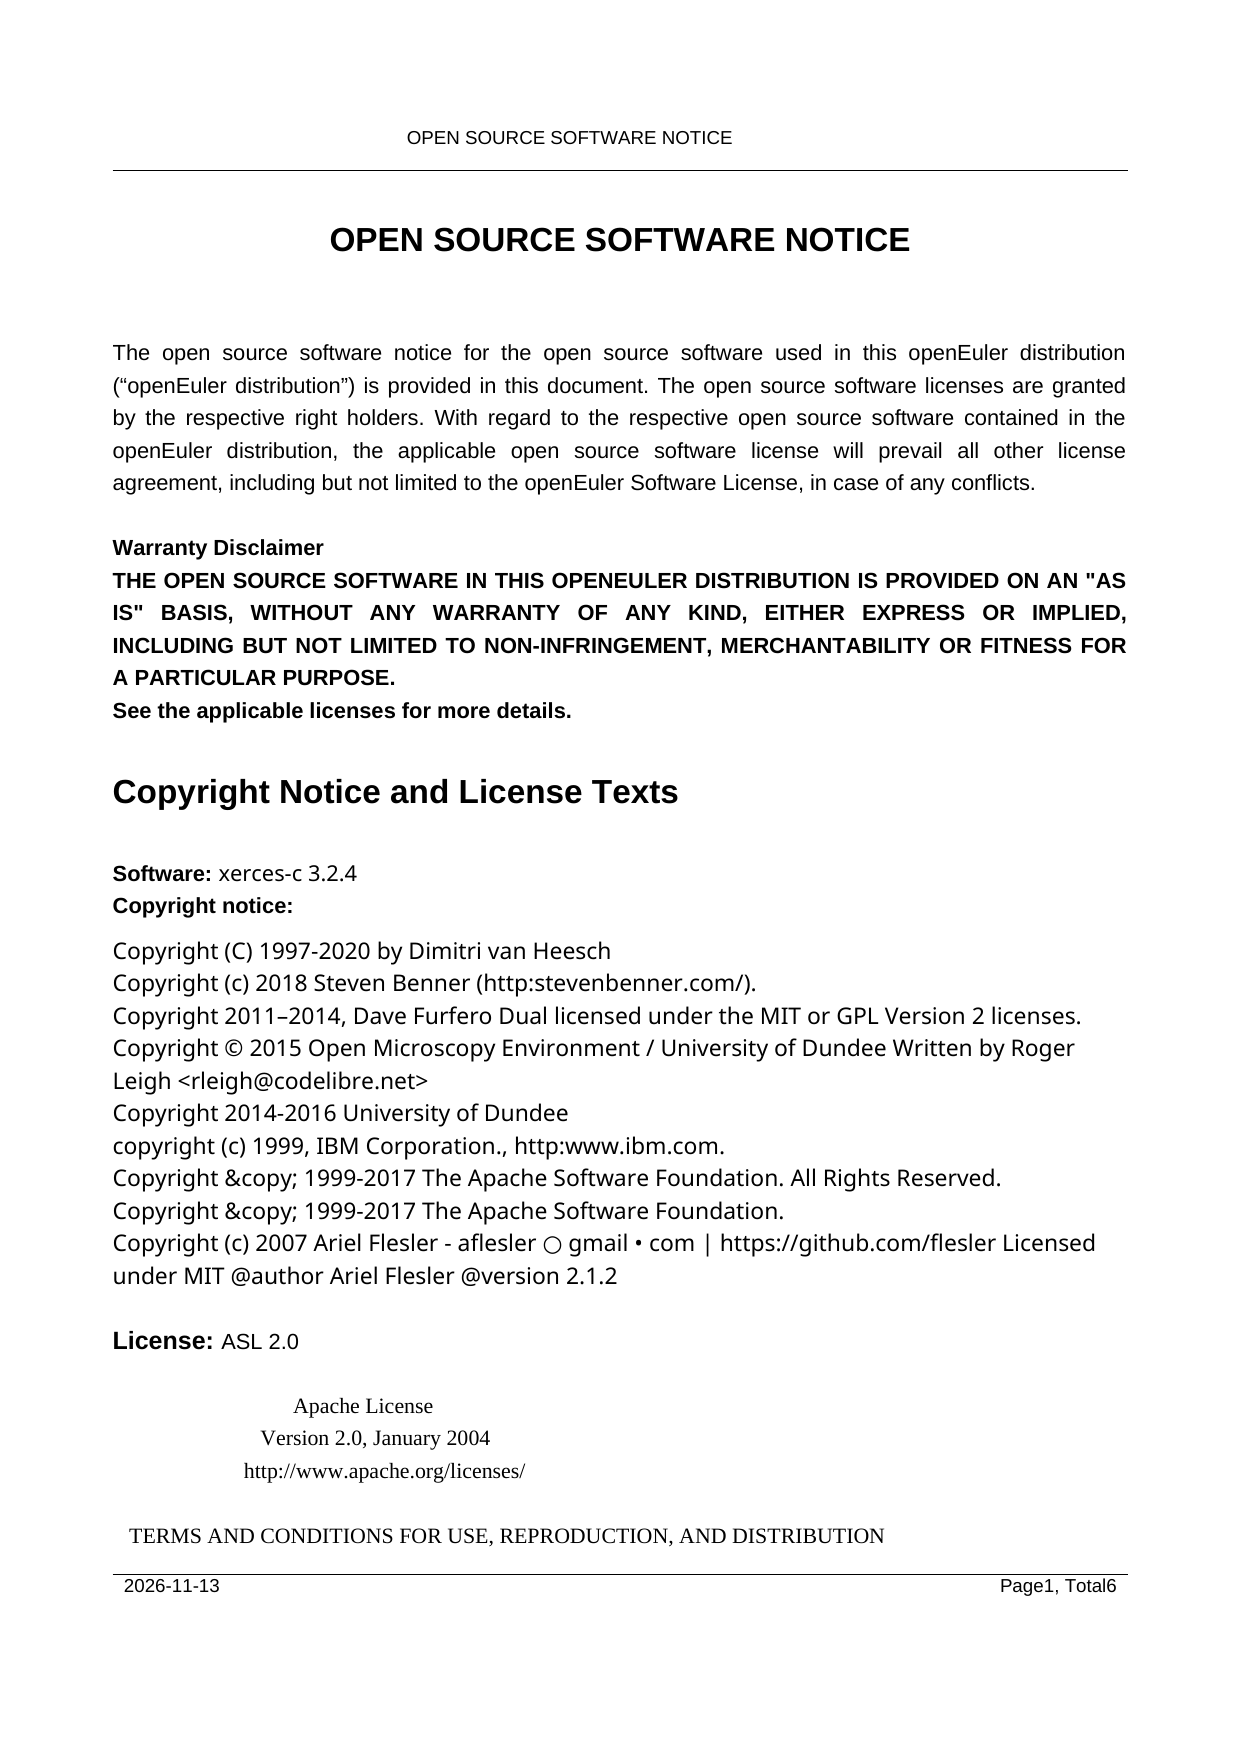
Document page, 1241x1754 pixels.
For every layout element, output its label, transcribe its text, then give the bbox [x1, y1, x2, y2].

text OPEN SOURCE SOFTWARE NOTICE [112, 206, 1128, 271]
text Copyright notice: [112, 889, 1128, 921]
text Copyright (C) 1997-2020 by Dimitri van Heesch Copyright (c) 2018 Steven Benner (http:stevenbenner.com/). Copyright 2011–2014, Dave Furfero Dual licensed under the MIT or GPL Version 2 licenses. Copyright © 2015 Open Microscopy Environment / University of Dundee Written by Roger Leigh <rleigh@codelibre.net> Copyright 2014-2016 University of Dundee copyright (c) 1999, IBM Corporation., http:www.ibm.com. Copyright &copy; 1999-2017 The Apache Software Foundation. All Rights Reserved. Copyright &copy; 1999-2017 The Apache Software Foundation. Copyright (c) 2007 Ariel Flesler - aflesler ○ gmail • com | https://github.com/flesler Licensed under MIT @author Ariel Flesler @version 2.1.2 [112, 934, 1128, 1324]
text Warranty Disclaimer [112, 531, 1128, 564]
text THE OPEN SOURCE SOFTWARE IN THIS OPENEULER DISTRIBUTION IS PROVIDED ON AN "AS IS" BASIS, WITHOUT ANY WARRANTY OF ANY KIND, EITHER EXPRESS OR IMPLIED, INCLUDING BUT NOT LIMITED TO NON-INFRINGEMENT, MERCHANTABILITY OR FITNESS FOR A PARTICULAR PURPOSE. See the applicable licenses for more details. [112, 564, 1128, 726]
text License: ASL 2.0 [112, 1324, 1128, 1356]
title Software: xerces-c 3.2.4 [112, 856, 1128, 889]
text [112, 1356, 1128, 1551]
text Copyright Notice and License Texts [112, 759, 1128, 824]
text The open source software notice for the open source software used in this openEuler distribution (“openEuler distribution”) is provided in this document. The open source software licenses are granted by the respective right holders. With regard to the respective open source software contained in the openEuler distribution, the applicable open source software license will prevail all other license agreement, including but not limited to the openEuler Software License, in case of any conflicts. [112, 336, 1128, 499]
